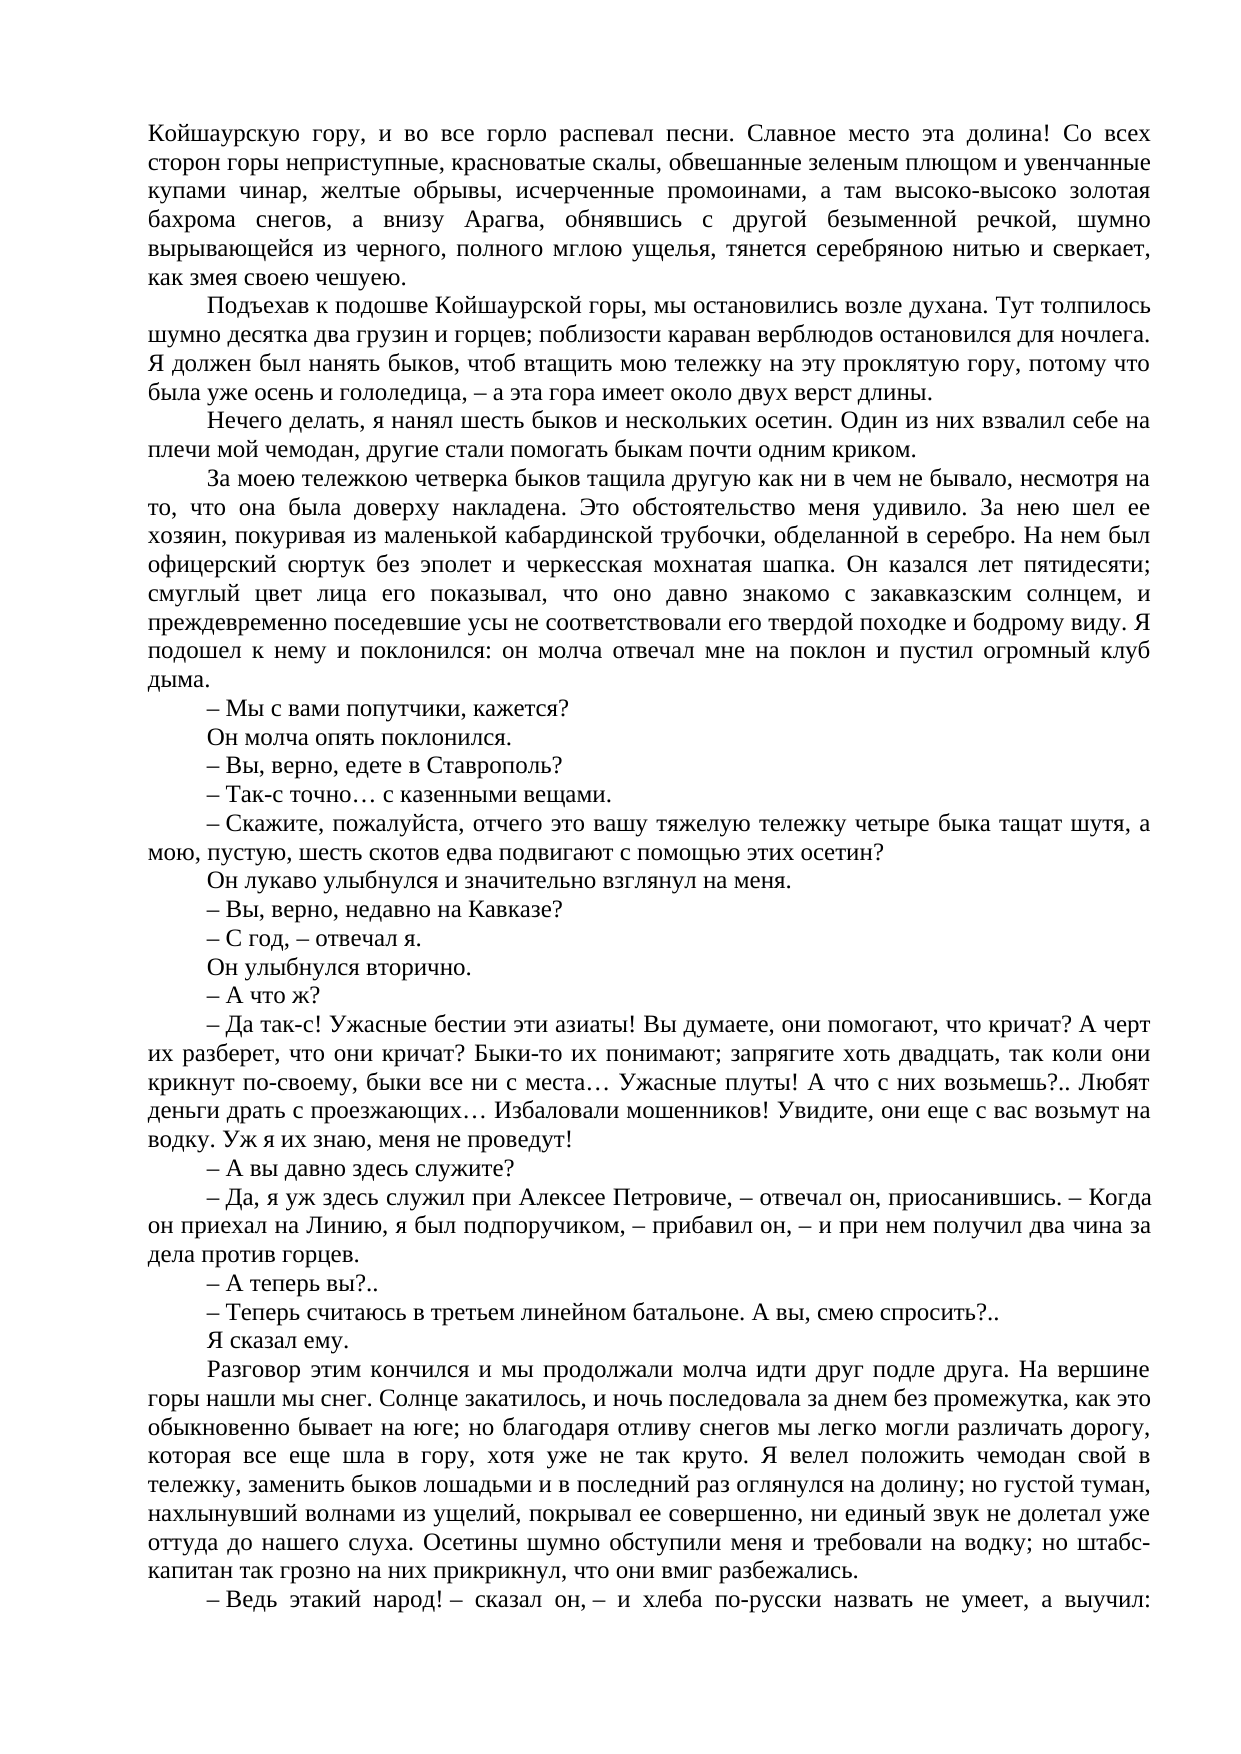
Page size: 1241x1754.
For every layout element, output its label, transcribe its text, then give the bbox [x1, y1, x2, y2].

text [148, 1584, 1152, 1613]
text – Мы с вами попутчики, кажется? [148, 693, 1152, 722]
text – С год, – отвечал я. [148, 923, 1152, 952]
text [148, 118, 1152, 291]
text Я сказал ему. [148, 1326, 1152, 1354]
text Нечего делать, я нанял шесть быков и нескольких осетин. Один из них взвалил себе на плечи мой чемодан, другие стали помогать быкам почти одним криком. [148, 406, 1152, 463]
text Он молча опять поклонился. [148, 722, 1152, 751]
text – Да, я уж здесь служил при Алексее Петровиче, – отвечал он, приосанившись. – Когда он приехал на Линию, я был подпоручиком, – прибавил он, – и при нем получил два чина за дела против горцев. [148, 1182, 1152, 1268]
text Разговор этим кончился и мы продолжали молча идти друг подле друга. На вершине горы нашли мы снег. Солнце закатилось, и ночь последовала за днем без промежутка, как это обыкновенно бывает на юге; но благодаря отливу снегов мы легко могли различать дорогу, которая все еще шла в гору, хотя уже не так круто. Я велел положить чемодан свой в тележку, заменить быков лошадьми и в последний раз оглянулся на долину; но густой туман, нахлынувший волнами из ущелий, покрывал ее совершенно, ни единый звук не долетал уже оттуда до нашего слуха. Осетины шумно обступили меня и требовали на водку; но штабс-капитан так грозно на них прикрикнул, что они вмиг разбежались. [148, 1354, 1152, 1584]
text – Так-с точно… с казенными вещами. [148, 779, 1152, 808]
text – А что ж? [148, 981, 1152, 1009]
text Он улыбнулся вторично. [148, 952, 1152, 981]
text Он лукаво улыбнулся и значительно взглянул на меня. [148, 866, 1152, 894]
text – А теперь вы?.. [148, 1268, 1152, 1297]
text – Вы, верно, едете в Ставрополь? [148, 751, 1152, 779]
text – Вы, верно, недавно на Кавказе? [148, 894, 1152, 923]
text – Скажите, пожалуйста, отчего это вашу тяжелую тележку четыре быка тащат шутя, а мою, пустую, шесть скотов едва подвигают с помощью этих осетин? [148, 808, 1152, 866]
text За моею тележкою четверка быков тащила другую как ни в чем не бывало, несмотря на то, что она была доверху накладена. Это обстоятельство меня удивило. За нею шел ее хозяин, покуривая из маленькой кабардинской трубочки, обделанной в серебро. На нем был офицерский сюртук без эполет и черкесская мохнатая шапка. Он казался лет пятидесяти; смуглый цвет лица его показывал, что оно давно знакомо с закавказским солнцем, и преждевременно поседевшие усы не соответствовали его твердой походке и бодрому виду. Я подошел к нему и поклонился: он молча отвечал мне на поклон и пустил огромный клуб дыма. [148, 463, 1152, 693]
text – А вы давно здесь служите? [148, 1153, 1152, 1182]
text – Да так-с! Ужасные бестии эти азиаты! Вы думаете, они помогают, что кричат? А черт их разберет, что они кричат? Быки-то их понимают; запрягите хоть двадцать, так коли они крикнут по-своему, быки все ни с места… Ужасные плуты! А что с них возьмешь?.. Любят деньги драть с проезжающих… Избаловали мошенников! Увидите, они еще с вас возьмут на водку. Уж я их знаю, меня не проведут! [148, 1009, 1152, 1153]
text Подъехав к подошве Койшаурской горы, мы остановились возле духана. Тут толпилось шумно десятка два грузин и горцев; поблизости караван верблюдов остановился для ночлега. Я должен был нанять быков, чтоб втащить мою тележку на эту проклятую гору, потому что была уже осень и гололедица, – а эта гора имеет около двух верст длины. [148, 291, 1152, 406]
text – Теперь считаюсь в третьем линейном батальоне. А вы, смею спросить?.. [148, 1297, 1152, 1326]
